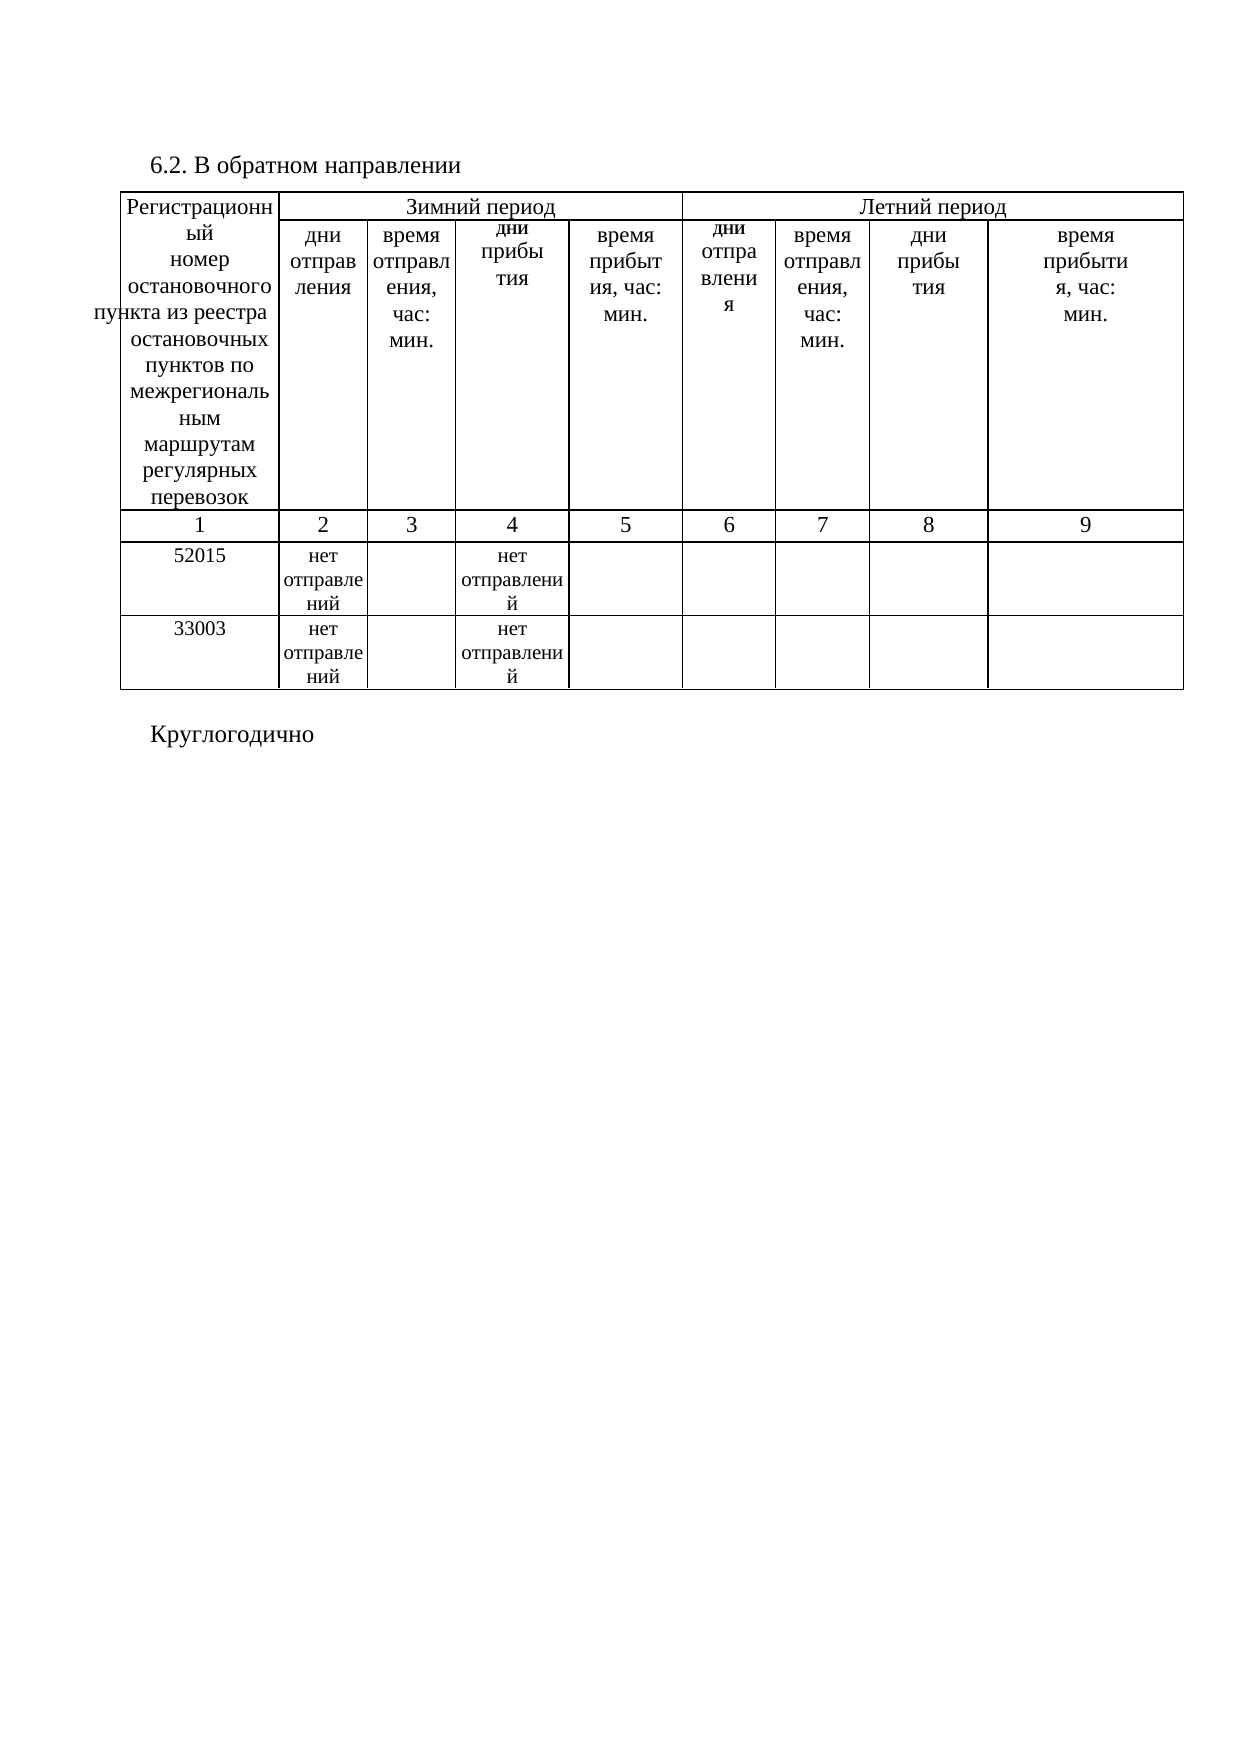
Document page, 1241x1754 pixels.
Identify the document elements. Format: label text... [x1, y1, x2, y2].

table_cell [776, 543, 869, 615]
table_cell [570, 543, 682, 615]
table_cell [683, 616, 775, 688]
table_cell нет отправлений [456, 543, 568, 615]
table_cell [870, 543, 987, 615]
table_cell дни прибы тия [870, 221, 987, 509]
text Круглогодично [150, 719, 1090, 747]
table_cell [989, 616, 1183, 688]
table_cell 8 [870, 511, 987, 541]
table_cell [570, 616, 682, 688]
table_header Зимний период [280, 193, 682, 219]
table_cell 1 [121, 511, 278, 541]
table_cell 9 [989, 511, 1183, 541]
table_cell [989, 543, 1183, 615]
table_cell нет отправлений [280, 543, 367, 615]
table_cell [368, 543, 455, 615]
table_cell нет отправлений [280, 616, 367, 688]
table_cell дни отправ ления [280, 221, 367, 509]
text 6.2. В обратном направлении [150, 150, 1090, 179]
table_cell 33003 [121, 616, 278, 688]
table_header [121, 193, 278, 509]
table_cell время прибыт ия, час: мин. [570, 221, 682, 509]
table_cell ДНИ прибы тия [456, 221, 568, 509]
table_cell [683, 543, 775, 615]
table_cell ДНИ отпра влени я [683, 221, 775, 509]
table_cell 6 [683, 511, 775, 541]
table_cell 3 [368, 511, 455, 541]
table_cell 4 [456, 511, 568, 541]
table_cell [870, 616, 987, 688]
table_cell время отправл ения, час: мин. [776, 221, 869, 509]
table_cell нет отправлений [456, 616, 568, 688]
table_cell [776, 616, 869, 688]
table_cell 7 [776, 511, 869, 541]
table_cell время прибыти я, час: мин. [989, 221, 1183, 509]
table_cell [368, 616, 455, 688]
table_cell 52015 [121, 543, 278, 615]
table_cell время отправл ения, час: мин. [368, 221, 455, 509]
table_header Летний период [683, 193, 1183, 219]
table_cell 2 [280, 511, 367, 541]
table_cell 5 [570, 511, 682, 541]
